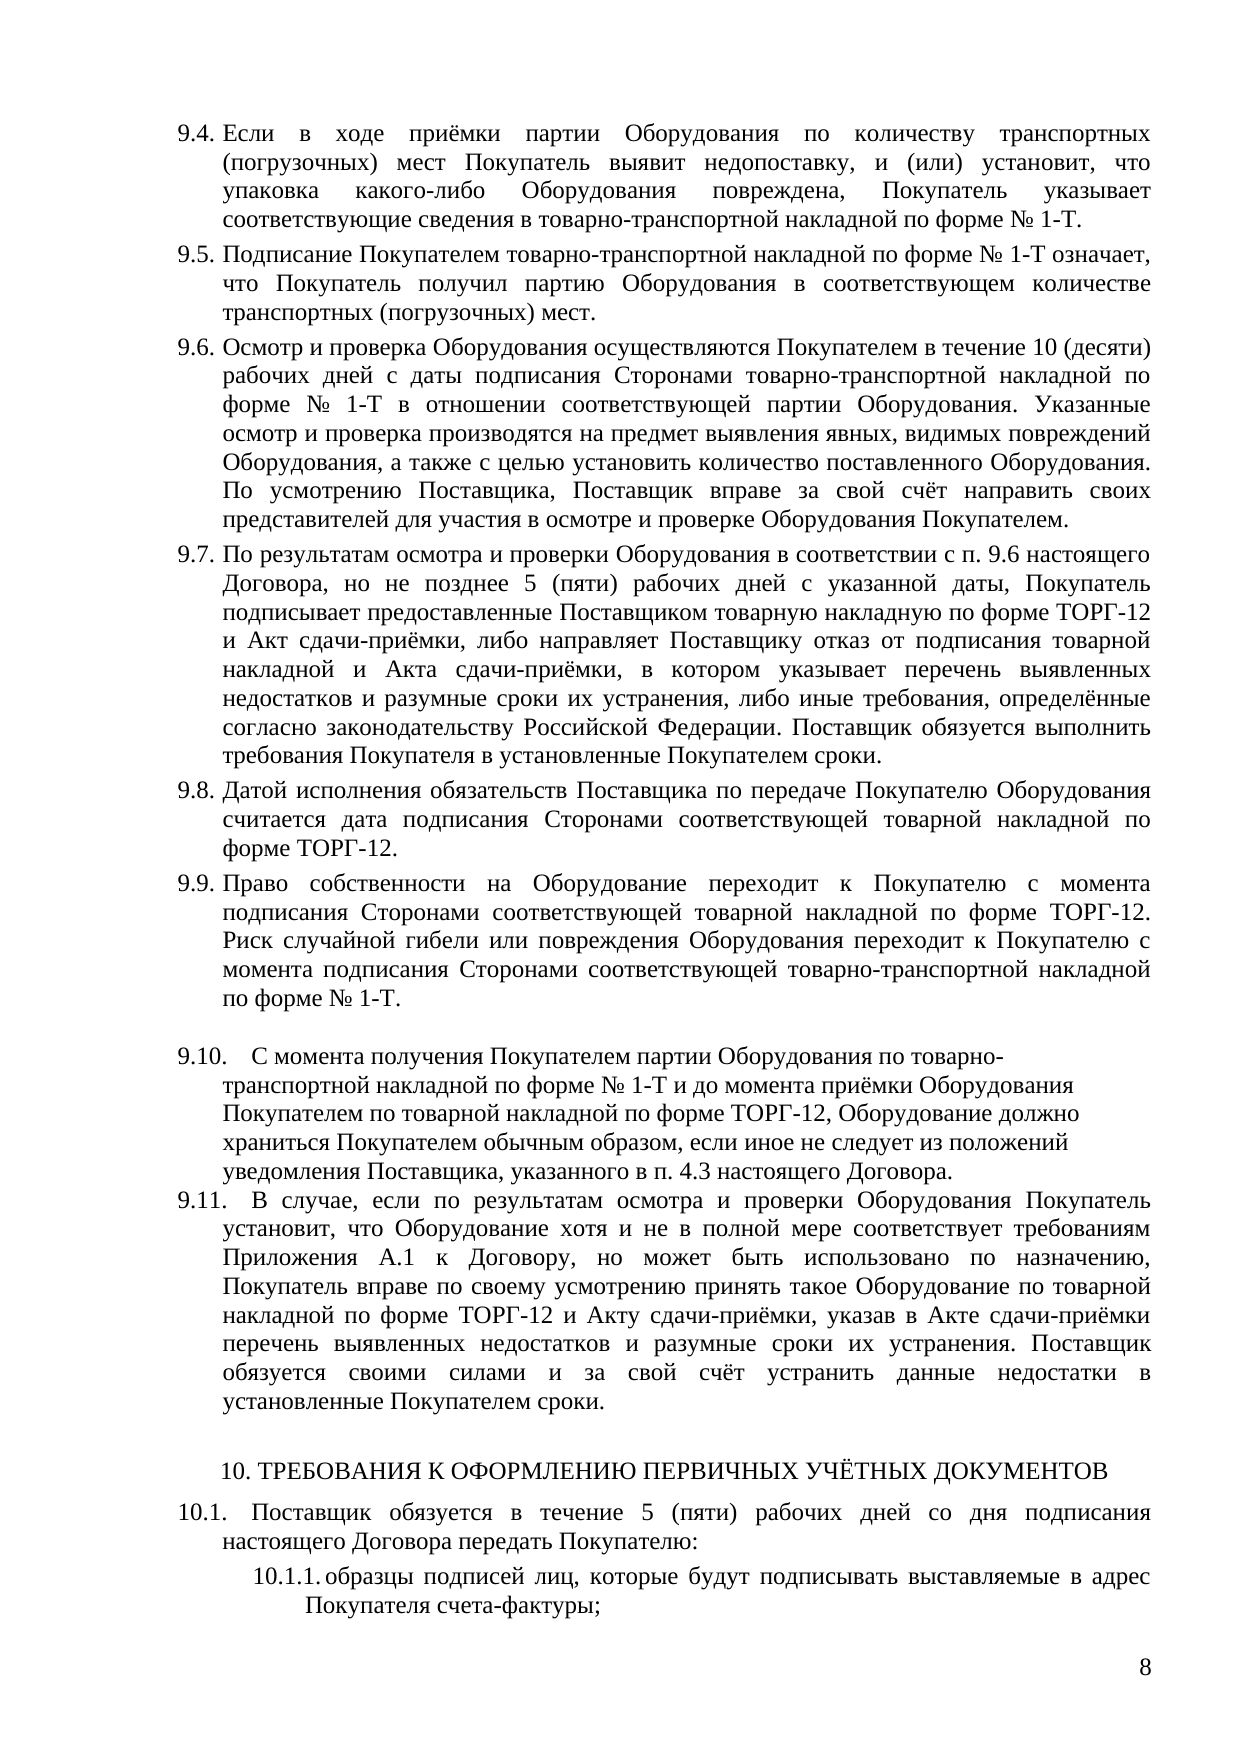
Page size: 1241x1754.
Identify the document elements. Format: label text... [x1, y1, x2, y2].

list С момента получения Покупателем партии Оборудования по товарно-транспортной накладной по форме № 1-Т и до момента приёмки Оборудования Покупателем по товарной накладной по форме ТОРГ-12, Оборудование должно храниться Покупателем обычным образом, если иное не следует из положений уведомления Поставщика, указанного в п. 4.3 настоящего Договора. [177, 1041, 1152, 1185]
list Если в ходе приёмки партии Оборудования по количеству транспортных (погрузочных) мест Покупатель выявит недопоставку, и (или) установит, что упаковка какого-либо Оборудования повреждена, Покупатель указывает соответствующие сведения в товарно-транспортной накладной по форме № 1-Т. [177, 118, 1152, 233]
list Поставщик обязуется в течение 5 (пяти) рабочих дней со дня подписания настоящего Договора передать Покупателю: [177, 1526, 1152, 1584]
list Право собственности на Оборудование переходит к Покупателю с момента подписания Сторонами соответствующей товарной накладной по форме ТОРГ-12. Риск случайной гибели или повреждения Оборудования переходит к Покупателю с момента подписания Сторонами соответствующей товарно-транспортной накладной по форме № 1-Т. [177, 868, 1152, 1012]
list ТРЕБОВАНИЯ К ОФОРМЛЕНИЮ ПЕРВИЧНЫХ УЧЁТНЫХ ДОКУМЕНТОВ [177, 1485, 1152, 1514]
list Осмотр и проверка Оборудования осуществляются Покупателем в течение 10 (десяти) рабочих дней с даты подписания Сторонами товарно-транспортной накладной по форме № 1-Т в отношении соответствующей партии Оборудования. Указанные осмотр и проверка производятся на предмет выявления явных, видимых повреждений Оборудования, а также с целью установить количество поставленного Оборудования. По усмотрению Поставщика, Поставщик вправе за свой счёт направить своих представителей для участия в осмотре и проверке Оборудования Покупателем. [177, 332, 1152, 533]
list Датой исполнения обязательств Поставщика по передаче Покупателю Оборудования считается дата подписания Сторонами соответствующей товарной накладной по форме ТОРГ-12. [177, 776, 1152, 862]
list В случае, если по результатам осмотра и проверки Оборудования Покупатель установит, что Оборудование хотя и не в полной мере соответствует требованиям Приложения А.1 к Договору, но может быть использовано по назначению, Покупатель вправе по своему усмотрению принять такое Оборудование по товарной накладной по форме ТОРГ-12 и Акту сдачи-приёмки, указав в Акте сдачи-приёмки перечень выявленных недостатков и разумные сроки их устранения. Поставщик обязуется своими силами и за свой счёт устранить данные недостатки в установленные Покупателем сроки. [177, 1214, 1152, 1444]
list По результатам осмотра и проверки Оборудования в соответствии с п. 9.6 настоящего Договора, но не позднее 5 (пяти) рабочих дней с указанной даты, Покупатель подписывает предоставленные Поставщиком товарную накладную по форме ТОРГ-12 и Акт сдачи-приёмки, либо направляет Поставщику отказ от подписания товарной накладной и Акта сдачи-приёмки, в котором указывает перечень выявленных недостатков и разумные сроки их устранения, либо иные требования, определённые согласно законодательству Российской Федерации. Поставщик обязуется выполнить требования Покупателя в установленные Покупателем сроки. [177, 539, 1152, 769]
list Подписание Покупателем товарно-транспортной накладной по форме № 1-Т означает, что Покупатель получил партию Оборудования в соответствующем количестве транспортных (погрузочных) мест. [177, 239, 1152, 326]
